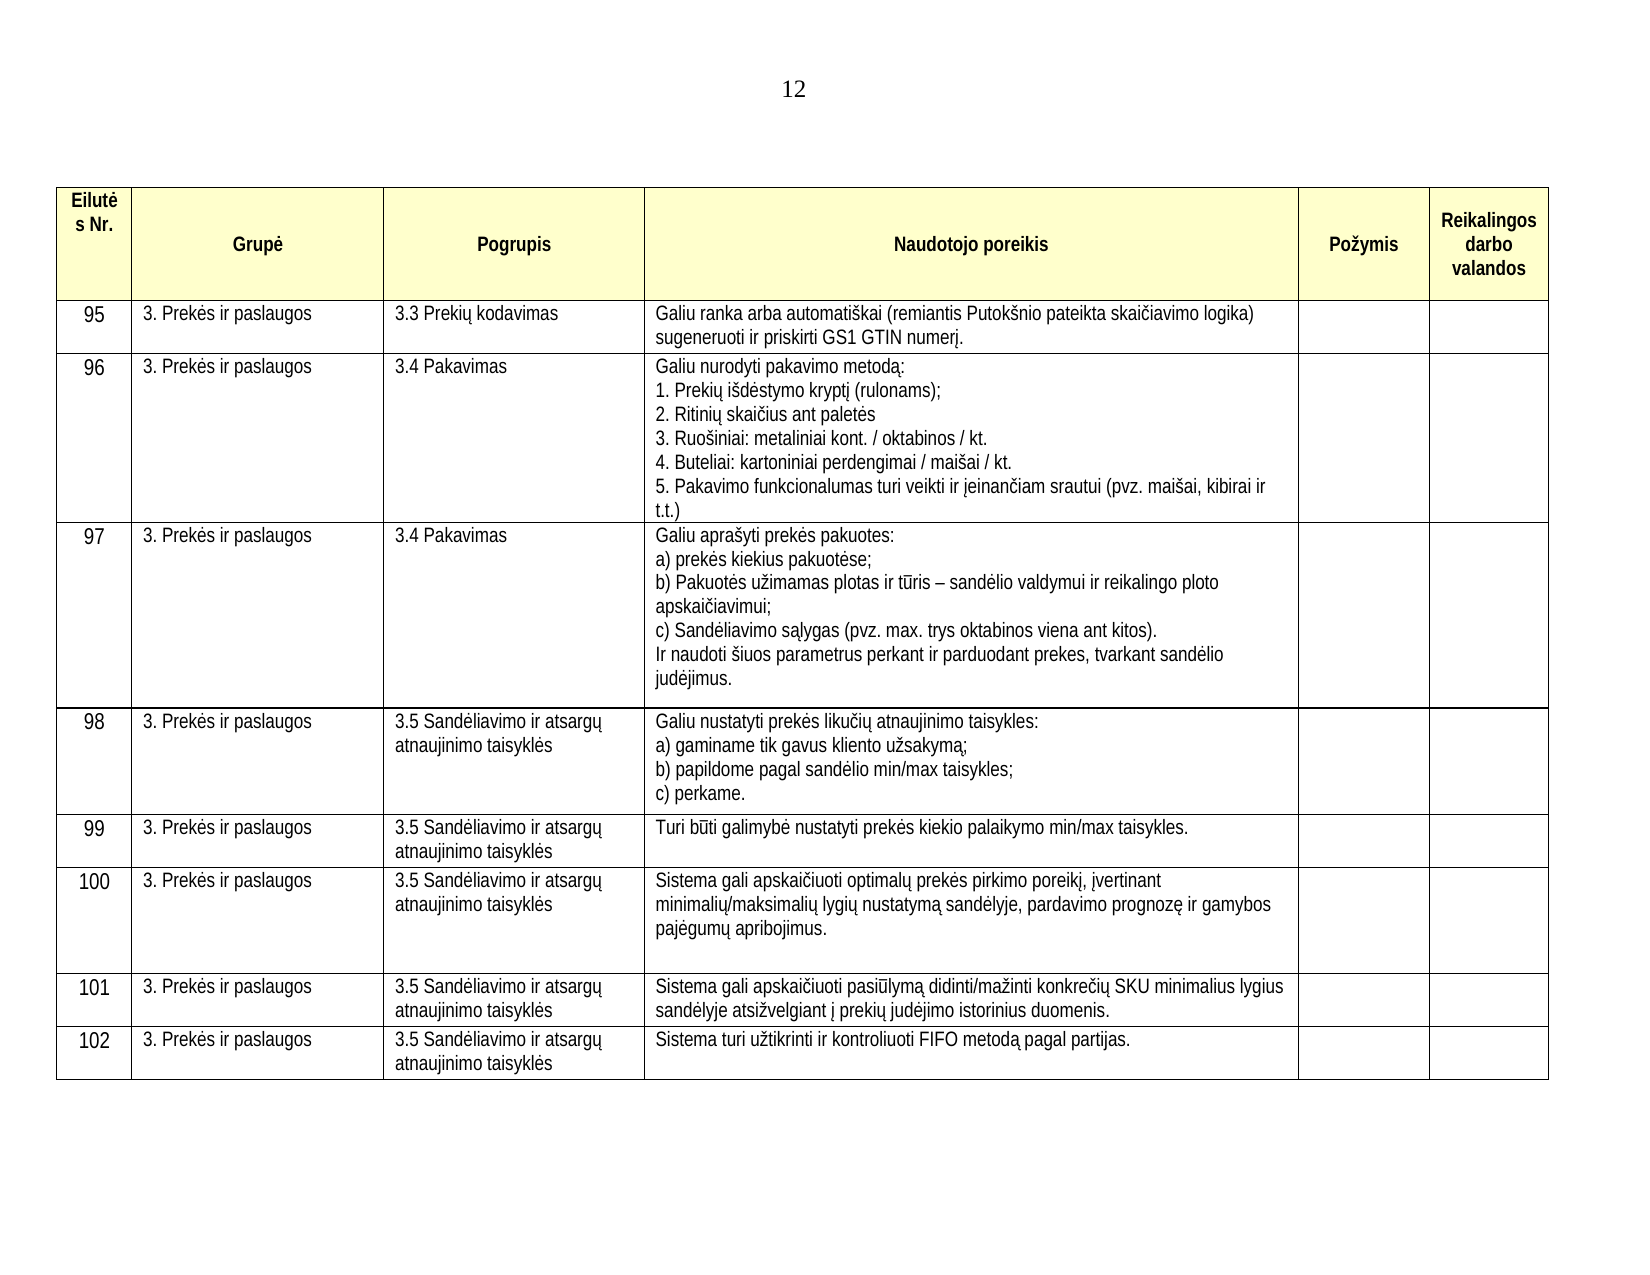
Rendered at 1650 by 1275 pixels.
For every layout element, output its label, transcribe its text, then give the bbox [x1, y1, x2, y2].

table_cell [1430, 709, 1548, 814]
table_cell 3. Prekės ir paslaugos [132, 1027, 383, 1079]
table_cell 100 [57, 868, 131, 973]
table_cell Galiu nustatyti prekės likučių atnaujinimo taisykles: a) gaminame tik gavus kliento užsakymą; b) papildome pagal sandėlio min/max taisykles; c) perkame. [645, 709, 1298, 814]
table_cell 99 [57, 815, 131, 867]
table_cell [1299, 523, 1429, 707]
table_header Požymis [1299, 188, 1429, 300]
table_cell 97 [57, 523, 131, 707]
table_cell 3.5 Sandėliavimo ir atsargų atnaujinimo taisyklės [384, 868, 644, 973]
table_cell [384, 1027, 644, 1079]
table_cell 3. Prekės ir paslaugos [132, 974, 383, 1026]
table_cell Sistema gali apskaičiuoti pasiūlymą didinti/mažinti konkrečių SKU minimalius lygius sandėlyje atsižvelgiant į prekių judėjimo istorinius duomenis. [645, 974, 1298, 1026]
table_cell 101 [57, 974, 131, 1026]
table_cell Galiu nurodyti pakavimo metodą: 1. Prekių išdėstymo kryptį (rulonams); 2. Ritinių skaičius ant paletės 3. Ruošiniai: metaliniai kont. / oktabinos / kt. 4. Buteliai: kartoniniai perdengimai / maišai / kt. 5. Pakavimo funkcionalumas turi veikti ir įeinančiam srautui (pvz. maišai, kibirai ir t.t.) [645, 354, 1298, 522]
table_cell 3. Prekės ir paslaugos [132, 815, 383, 867]
table_cell [1299, 354, 1429, 522]
table_cell Turi būti galimybė nustatyti prekės kiekio palaikymo min/max taisykles. [645, 815, 1298, 867]
table_cell [1430, 1027, 1548, 1079]
table_cell 3. Prekės ir paslaugos [132, 868, 383, 973]
table_cell [1430, 523, 1548, 707]
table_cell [384, 974, 644, 1026]
table_cell 96 [57, 354, 131, 522]
table_cell Galiu ranka arba automatiškai (remiantis Putokšnio pateikta skaičiavimo logika) sugeneruoti ir priskirti GS1 GTIN numerį. [645, 301, 1298, 353]
table_cell [1299, 815, 1429, 867]
table_cell 3. Prekės ir paslaugos [132, 354, 383, 522]
table_cell 102 [57, 1027, 131, 1079]
table_header Pogrupis [384, 188, 644, 300]
table_cell 95 [57, 301, 131, 353]
table_cell 3.5 Sandėliavimo ir atsargų atnaujinimo taisyklės [384, 815, 644, 867]
table_cell 3. Prekės ir paslaugos [132, 523, 383, 707]
table_cell [1299, 1027, 1429, 1079]
table_header Eilutės Nr. [57, 188, 131, 300]
table_header Reikalingos darbo valandos [1430, 188, 1548, 300]
table_cell [1299, 301, 1429, 353]
table_header Grupė [132, 188, 383, 300]
table_cell [1299, 974, 1429, 1026]
table_cell 3.4 Pakavimas [384, 354, 644, 522]
table_header Naudotojo poreikis [645, 188, 1298, 300]
table_cell Galiu aprašyti prekės pakuotes: a) prekės kiekius pakuotėse; b) Pakuotės užimamas plotas ir tūris – sandėlio valdymui ir reikalingo ploto apskaičiavimui; c) Sandėliavimo sąlygas (pvz. max. trys oktabinos viena ant kitos). Ir naudoti šiuos parametrus perkant ir parduodant prekes, tvarkant sandėlio judėjimus. [645, 523, 1298, 707]
table_cell 3.5 Sandėliavimo ir atsargų atnaujinimo taisyklės [384, 709, 644, 814]
table_cell 3.3 Prekių kodavimas [384, 301, 644, 353]
table_cell 3.4 Pakavimas [384, 523, 644, 707]
table_cell 3. Prekės ir paslaugos [132, 301, 383, 353]
table_cell [1299, 868, 1429, 973]
table_cell Sistema turi užtikrinti ir kontroliuoti FIFO metodą pagal partijas. [645, 1027, 1298, 1079]
table_cell [1430, 868, 1548, 973]
table_cell [1430, 974, 1548, 1026]
table_cell [1430, 301, 1548, 353]
table_cell [1299, 709, 1429, 814]
table_cell 3. Prekės ir paslaugos [132, 709, 383, 814]
table_cell [1430, 354, 1548, 522]
table_cell Sistema gali apskaičiuoti optimalų prekės pirkimo poreikį, įvertinant minimalių/maksimalių lygių nustatymą sandėlyje, pardavimo prognozę ir gamybos pajėgumų apribojimus. [645, 868, 1298, 973]
table_cell [1430, 815, 1548, 867]
table_cell 98 [57, 709, 131, 814]
